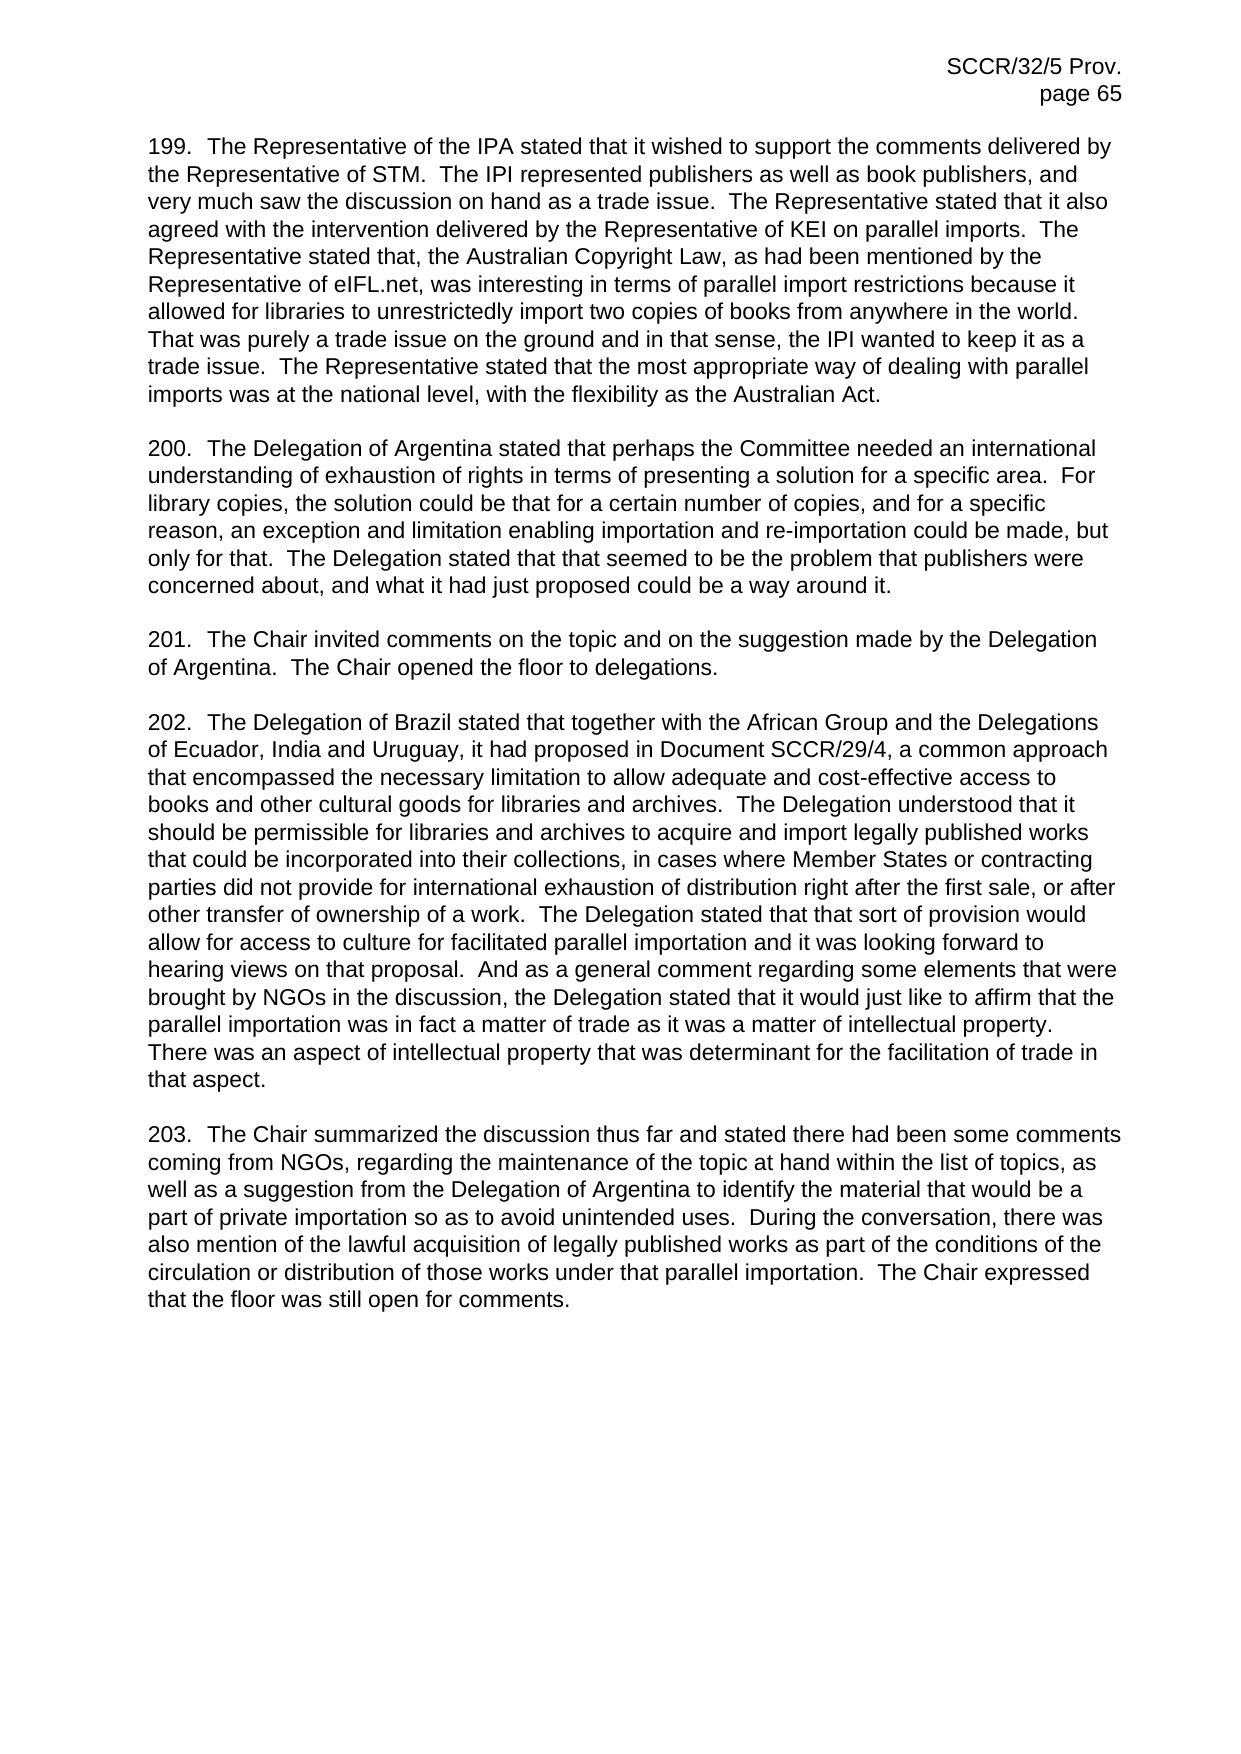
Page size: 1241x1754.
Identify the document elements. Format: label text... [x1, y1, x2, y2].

list The Delegation of Brazil stated that together with the African Group and the Delegations of Ecuador, India and Uruguay, it had proposed in Document SCCR/29/4, a common approach that encompassed the necessary limitation to allow adequate and cost-effective access to books and other cultural goods for libraries and archives. The Delegation understood that it should be permissible for libraries and archives to acquire and import legally published works that could be incorporated into their collections, in cases where Member States or contracting parties did not provide for international exhaustion of distribution right after the first sale, or after other transfer of ownership of a work. The Delegation stated that that sort of provision would allow for access to culture for facilitated parallel importation and it was looking forward to hearing views on that proposal. And as a general comment regarding some elements that were brought by NGOs in the discussion, the Delegation stated that it would just like to affirm that the parallel importation was in fact a matter of trade as it was a matter of intellectual property. There was an aspect of intellectual property that was determinant for the facilitation of trade in that aspect. [148, 707, 1122, 1092]
list The Delegation of Argentina stated that perhaps the Committee needed an international understanding of exhaustion of rights in terms of presenting a solution for a specific area. For library copies, the solution could be that for a certain number of copies, and for a specific reason, an exception and limitation enabling importation and re-importation could be made, but only for that. The Delegation stated that that seemed to be the problem that publishers were concerned about, and what it had just proposed could be a way around it. [148, 433, 1122, 598]
list The Chair summarized the discussion thus far and stated there had been some comments coming from NGOs, regarding the maintenance of the topic at hand within the list of topics, as well as a suggestion from the Delegation of Argentina to identify the material that would be a part of private importation so as to avoid unintended uses. During the conversation, there was also mention of the lawful acquisition of legally published works as part of the conditions of the circulation or distribution of those works under that parallel importation. The Chair expressed that the floor was still open for comments. [148, 1120, 1122, 1312]
list The Chair invited comments on the topic and on the suggestion made by the Delegation of Argentina. The Chair opened the floor to delegations. [148, 625, 1122, 680]
list The Representative of the IPA stated that it wished to support the comments delivered by the Representative of STM. The IPI represented publishers as well as book publishers, and very much saw the discussion on hand as a trade issue. The Representative stated that it also agreed with the intervention delivered by the Representative of KEI on parallel imports. The Representative stated that, the Australian Copyright Law, as had been mentioned by the Representative of eIFL.net, was interesting in terms of parallel import restrictions because it allowed for libraries to unrestrictedly import two copies of books from anywhere in the world. That was purely a trade issue on the ground and in that sense, the IPI wanted to keep it as a trade issue. The Representative stated that the most appropriate way of dealing with parallel imports was at the national level, with the flexibility as the Australian Act. [148, 132, 1122, 407]
